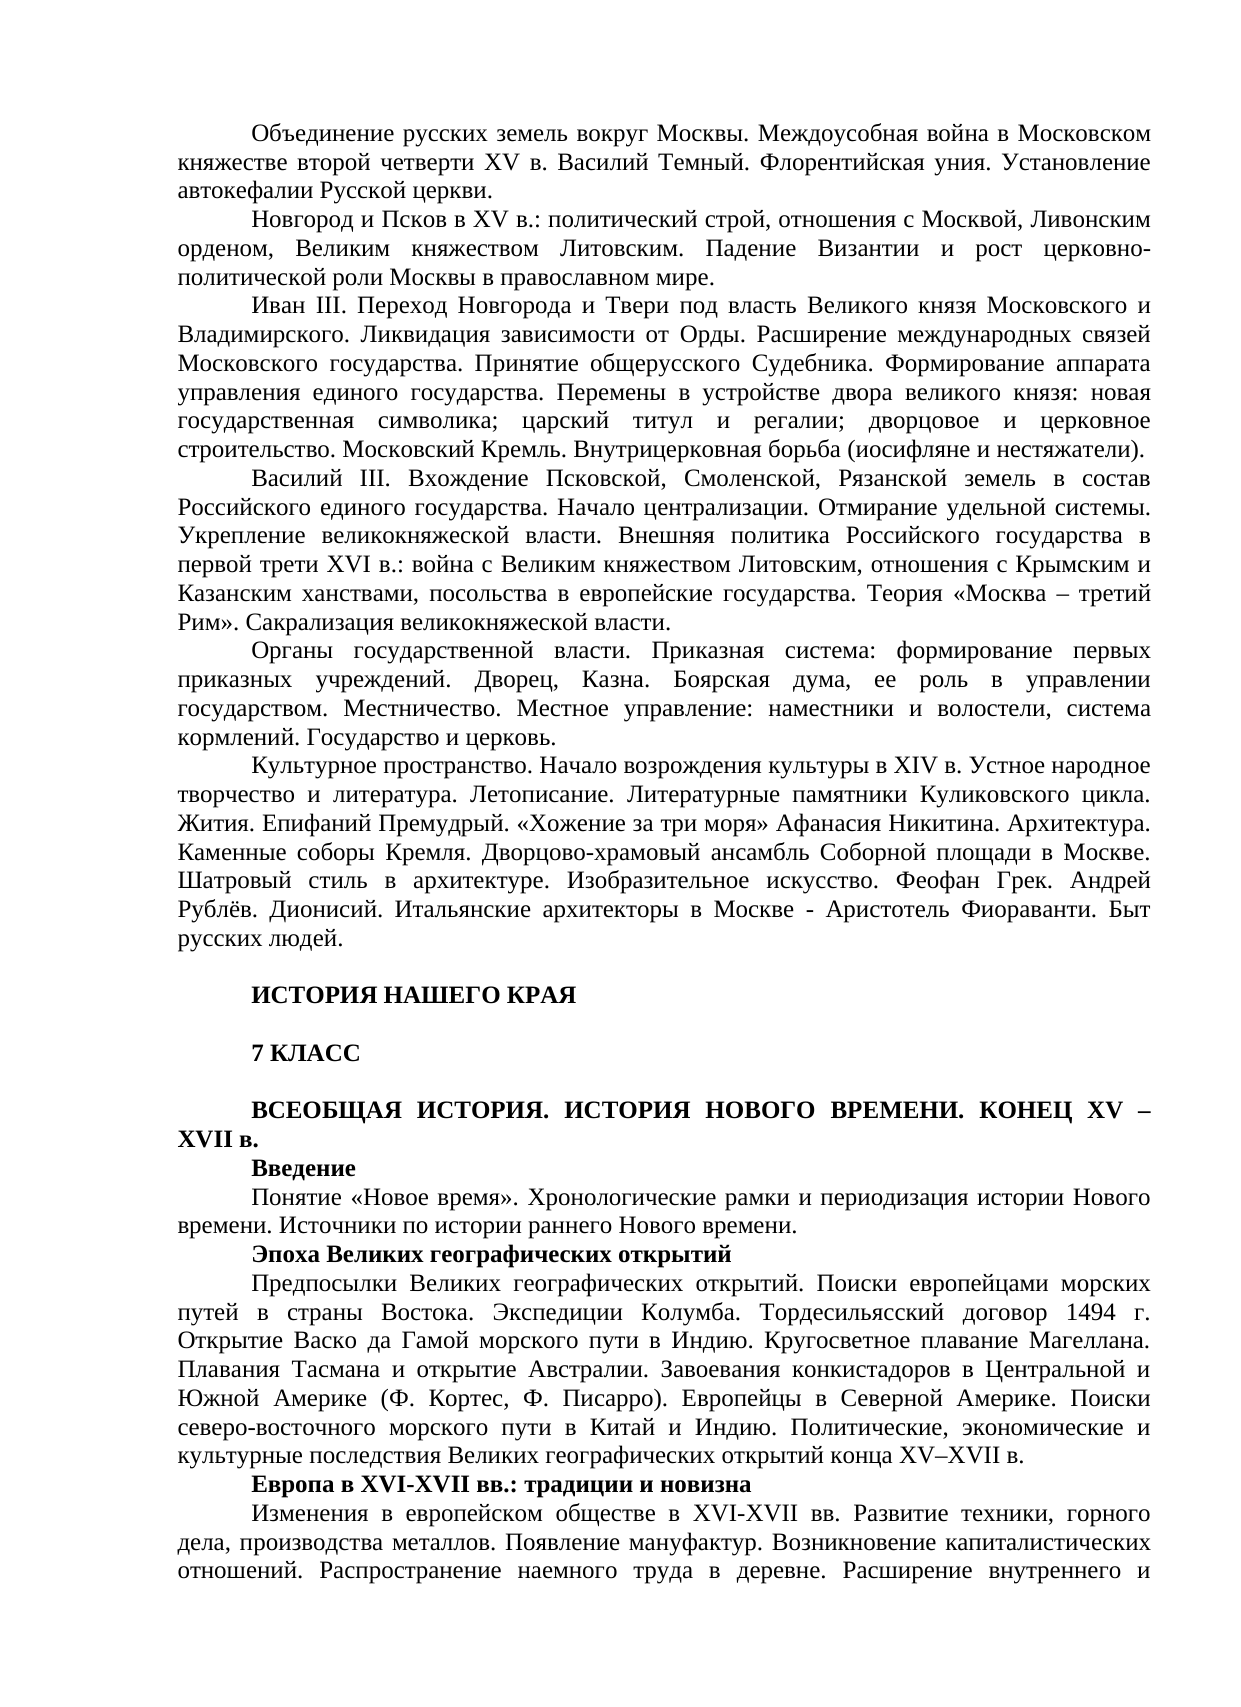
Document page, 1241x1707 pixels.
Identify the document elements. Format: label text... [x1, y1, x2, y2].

text Василий III. Вхождение Псковской, Смоленской, Рязанской земель в состав Российского единого государства. Начало централизации. Отмирание удельной системы. Укрепление великокняжеской власти. Внешняя политика Российского государства в первой трети XVI в.: война с Великим княжеством Литовским, отношения с Крымским и Казанским ханствами, посольства в европейские государства. Теория «Москва ‒ третий Рим». Сакрализация великокняжеской власти. [177, 463, 1152, 636]
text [177, 1498, 1152, 1584]
text Предпосылки Великих географических открытий. Поиски европейцами морских путей в страны Востока. Экспедиции Колумба. Тордесильясский договор 1494 г. Открытие Васко да Гамой морского пути в Индию. Кругосветное плавание Магеллана. Плавания Тасмана и открытие Австралии. Завоевания конкистадоров в Центральной и Южной Америке (Ф. Кортес, Ф. Писарро). Европейцы в Северной Америке. Поиски северо-восточного морского пути в Китай и Индию. Политические, экономические и культурные последствия Великих географических открытий конца XV‒XVII в. [177, 1268, 1152, 1469]
text Иван III. Переход Новгорода и Твери под власть Великого князя Московского и Владимирского. Ликвидация зависимости от Орды. Расширение международных связей Московского государства. Принятие общерусского Судебника. Формирование аппарата управления единого государства. Перемены в устройстве двора великого князя: новая государственная символика; царский титул и регалии; дворцовое и церковное строительство. Московский Кремль. Внутрицерковная борьба (иосифляне и нестяжатели). [177, 291, 1152, 463]
text ВСЕОБЩАЯ ИСТОРИЯ. ИСТОРИЯ НОВОГО ВРЕМЕНИ. КОНЕЦ XV – XVII в. [177, 1096, 1152, 1153]
text Эпоха Великих географических открытий [177, 1239, 1152, 1268]
text Органы государственной власти. Приказная система: формирование первых приказных учреждений. Дворец, Казна. Боярская дума, ее роль в управлении государством. Местничество. Местное управление: наместники и волостели, система кормлений. Государство и церковь. [177, 636, 1152, 751]
text Объединение русских земель вокруг Москвы. Междоусобная война в Московском княжестве второй четверти XV в. Василий Темный. Флорентийская уния. Установление автокефалии Русской церкви. [177, 118, 1152, 204]
text Понятие «Новое время». Хронологические рамки и периодизация истории Нового времени. Источники по истории раннего Нового времени. [177, 1182, 1152, 1239]
text 7 КЛАСС [177, 1038, 1152, 1067]
text Новгород и Псков в XV в.: политический строй, отношения с Москвой, Ливонским орденом, Великим княжеством Литовским. Падение Византии и рост церковно-политической роли Москвы в православном мире. [177, 204, 1152, 291]
text Введение [177, 1153, 1152, 1182]
text Европа в XVI-XVII вв.: традиции и новизна [177, 1469, 1152, 1498]
text Культурное пространство. Начало возрождения культуры в XIV в. Устное народное творчество и литература. Летописание. Литературные памятники Куликовского цикла. Жития. Епифаний Премудрый. «Хожение за три моря» Афанасия Никитина. Архитектура. Каменные соборы Кремля. Дворцово-храмовый ансамбль Соборной площади в Москве. Шатровый стиль в архитектуре. Изобразительное искусство. Феофан Грек. Андрей Рублёв. Дионисий. Итальянские архитекторы в Москве - Аристотель Фиораванти. Быт русских людей. [177, 751, 1152, 952]
text ИСТОРИЯ НАШЕГО КРАЯ [177, 981, 1152, 1009]
